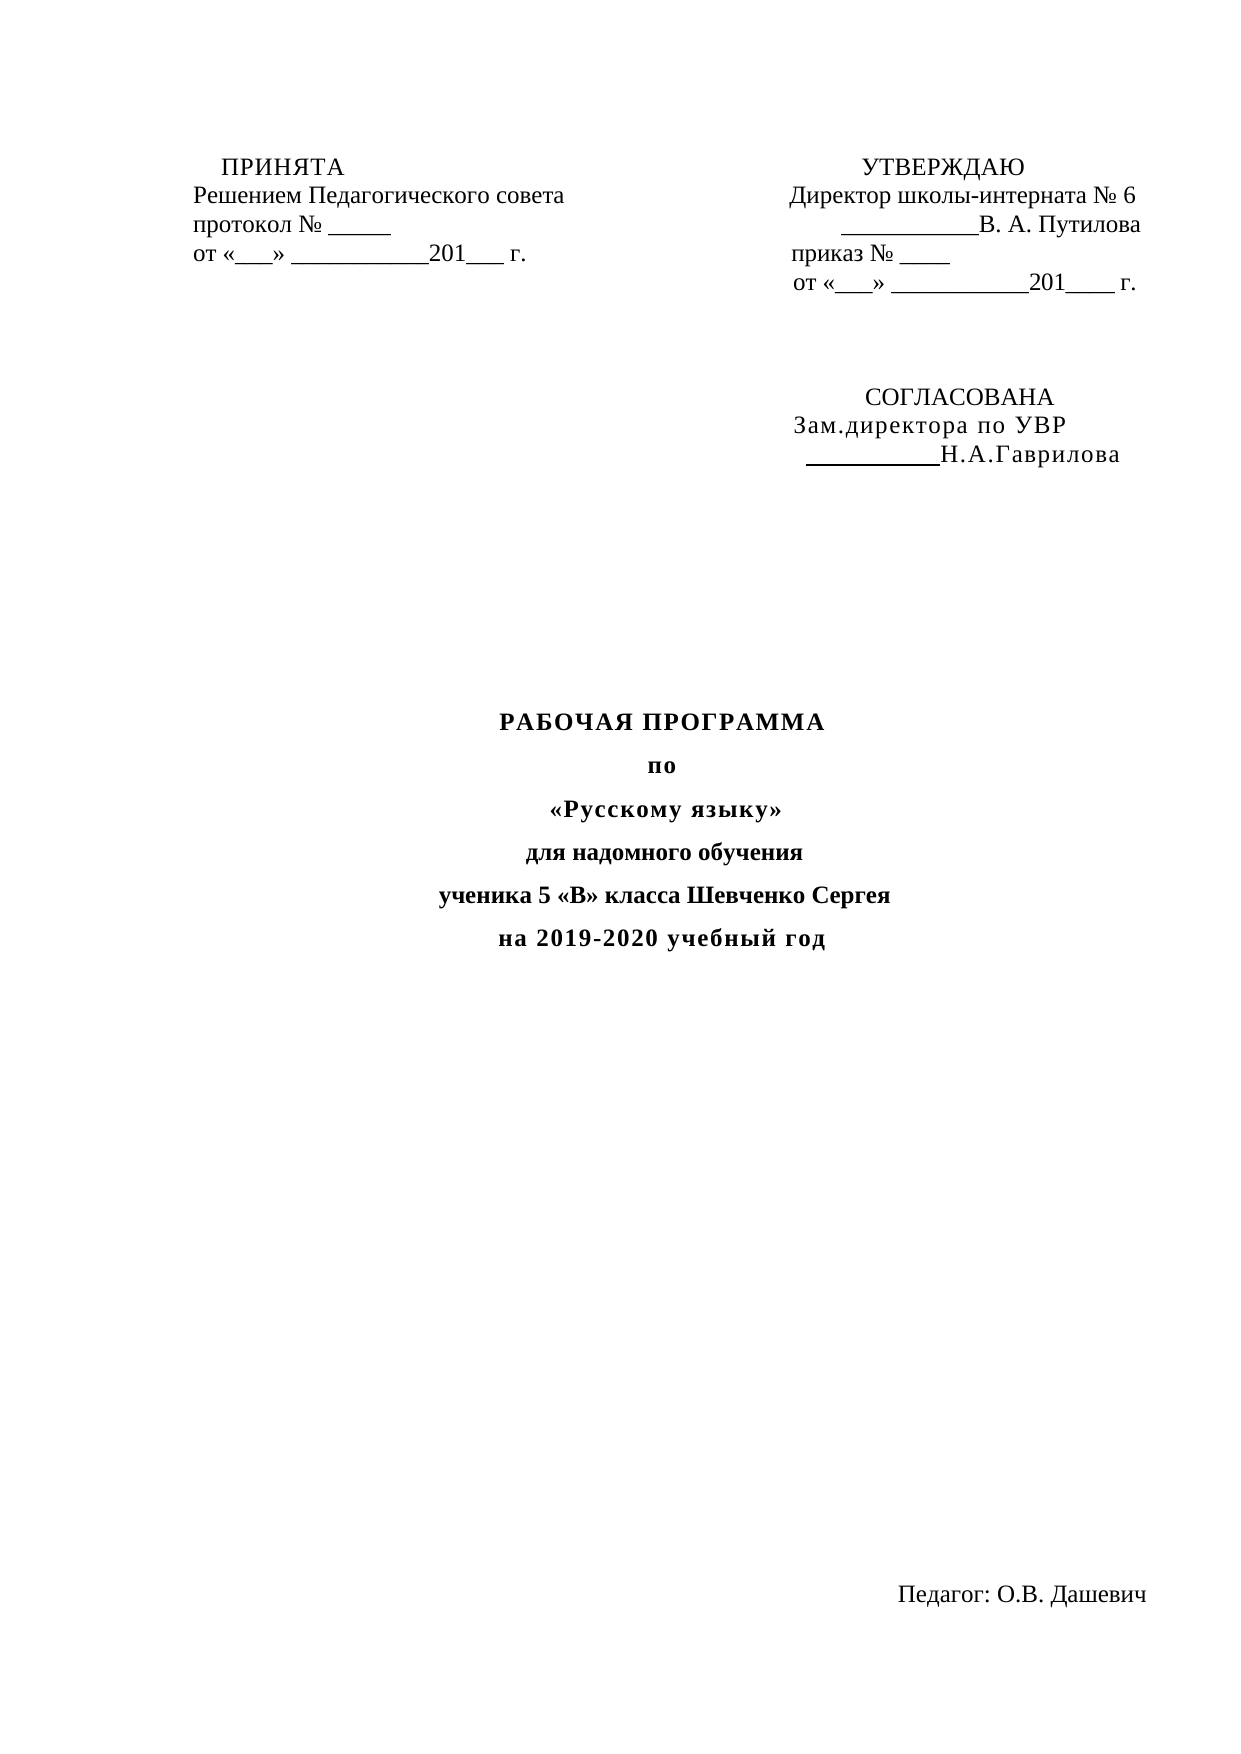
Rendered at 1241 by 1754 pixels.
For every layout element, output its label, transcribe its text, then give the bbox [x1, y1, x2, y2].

text ПРИНЯТА УТВЕРЖДАЮ [221, 152, 1152, 180]
text Решением Педагогического совета Директор школы-интерната № 6 [193, 180, 1152, 209]
text СОГЛАСОВАНА [177, 382, 1152, 410]
text по [177, 751, 1146, 779]
text протокол № _____ ___________В. А. Путилова [193, 209, 1152, 238]
text ученика 5 «В» класса Шевченко Сергея [177, 880, 1152, 909]
text для надомного обучения [177, 837, 1152, 866]
text РАБОЧАЯ ПРОГРАММА [177, 707, 1146, 736]
text от «___» ___________201___ г. приказ № ____ [193, 238, 1152, 267]
text Н.А.Гаврилова [177, 439, 1146, 468]
text от «___» ___________201____ г. [193, 267, 1152, 295]
text Зам.директора по УВР [177, 410, 1146, 439]
text Педагог: О.В. Дашевич [177, 1579, 1146, 1608]
text на 2019-2020 учебный год [177, 923, 1146, 952]
text «Русскому языку» [177, 794, 1146, 822]
